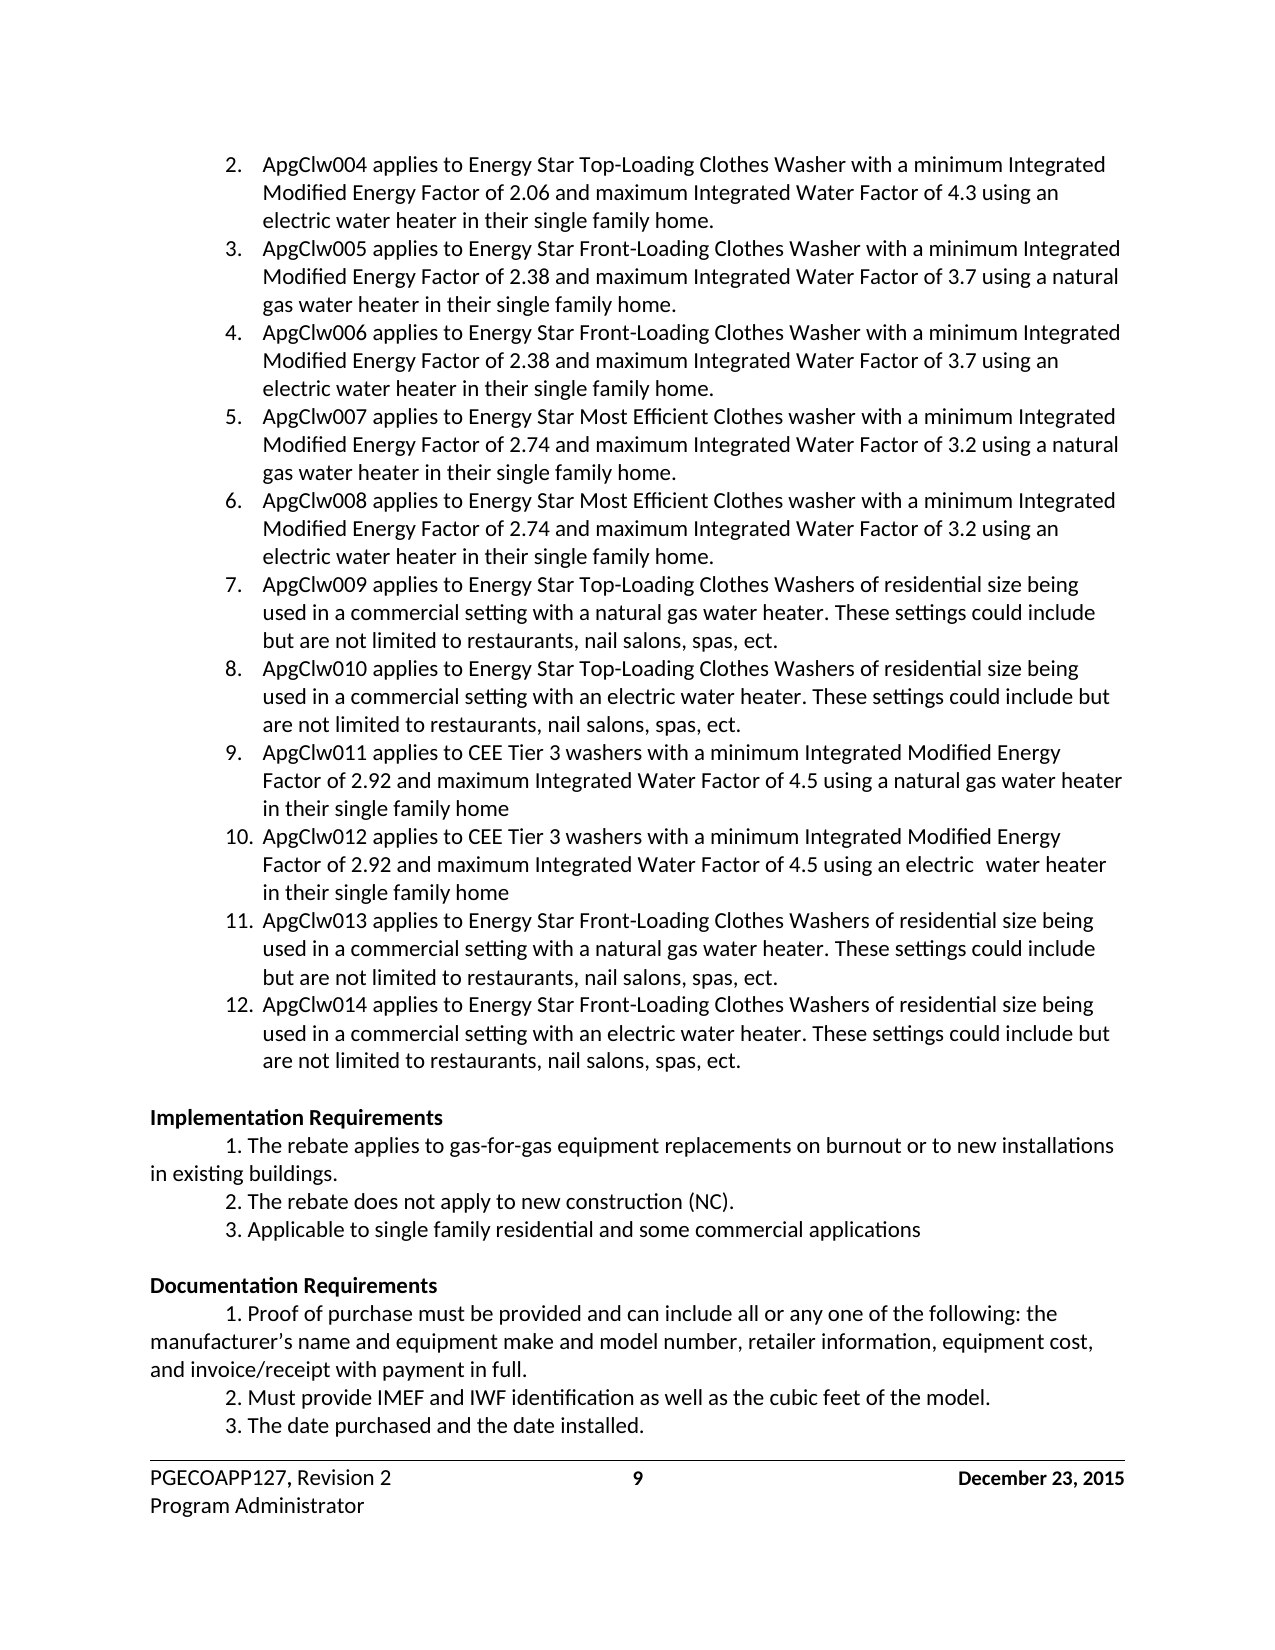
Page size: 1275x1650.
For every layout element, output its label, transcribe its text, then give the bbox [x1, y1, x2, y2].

list ApgClw008 applies to Energy Star Most Efficient Clothes washer with a minimum Integrated Modified Energy Factor of 2.74 and maximum Integrated Water Factor of 3.2 using an electric water heater in their single family home. [225, 486, 1125, 570]
list ApgClw011 applies to CEE Tier 3 washers with a minimum Integrated Modified Energy Factor of 2.92 and maximum Integrated Water Factor of 4.5 using a natural gas water heater in their single family home [225, 738, 1125, 822]
list ApgClw007 applies to Energy Star Most Efficient Clothes washer with a minimum Integrated Modified Energy Factor of 2.74 and maximum Integrated Water Factor of 3.2 using a natural gas water heater in their single family home. [225, 402, 1125, 486]
text 1. Proof of purchase must be provided and can include all or any one of the following: the manufacturer’s name and equipment make and model number, retailer information, equipment cost, and invoice/receipt with payment in full. [150, 1299, 1125, 1383]
text 3. The date purchased and the date installed. [150, 1411, 1125, 1439]
list ApgClw006 applies to Energy Star Front-Loading Clothes Washer with a minimum Integrated Modified Energy Factor of 2.38 and maximum Integrated Water Factor of 3.7 using an electric water heater in their single family home. [225, 318, 1125, 402]
list ApgClw005 applies to Energy Star Front-Loading Clothes Washer with a minimum Integrated Modified Energy Factor of 2.38 and maximum Integrated Water Factor of 3.7 using a natural gas water heater in their single family home. [225, 234, 1125, 318]
list ApgClw010 applies to Energy Star Top-Loading Clothes Washers of residential size being used in a commercial setting with an electric water heater. These settings could include but are not limited to restaurants, nail salons, spas, ect. [225, 654, 1125, 738]
list ApgClw013 applies to Energy Star Front-Loading Clothes Washers of residential size being used in a commercial setting with a natural gas water heater. These settings could include but are not limited to restaurants, nail salons, spas, ect. [225, 907, 1125, 991]
text Implementation Requirements [150, 1103, 1125, 1131]
list ApgClw004 applies to Energy Star Top-Loading Clothes Washer with a minimum Integrated Modified Energy Factor of 2.06 and maximum Integrated Water Factor of 4.3 using an electric water heater in their single family home. [225, 150, 1125, 234]
list ApgClw012 applies to CEE Tier 3 washers with a minimum Integrated Modified Energy Factor of 2.92 and maximum Integrated Water Factor of 4.5 using an electric water heater in their single family home [225, 822, 1125, 907]
text Documentation Requirements [150, 1271, 1125, 1299]
text 2. Must provide IMEF and IWF identification as well as the cubic feet of the model. [150, 1383, 1125, 1411]
list ApgClw009 applies to Energy Star Top-Loading Clothes Washers of residential size being used in a commercial setting with a natural gas water heater. These settings could include but are not limited to restaurants, nail salons, spas, ect. [225, 570, 1125, 654]
text 2. The rebate does not apply to new construction (NC). [150, 1187, 1125, 1215]
list ApgClw014 applies to Energy Star Front-Loading Clothes Washers of residential size being used in a commercial setting with an electric water heater. These settings could include but are not limited to restaurants, nail salons, spas, ect. [225, 991, 1125, 1075]
text 3. Applicable to single family residential and some commercial applications [150, 1215, 1125, 1243]
text 1. The rebate applies to gas-for-gas equipment replacements on burnout or to new installations in existing buildings. [150, 1131, 1125, 1187]
